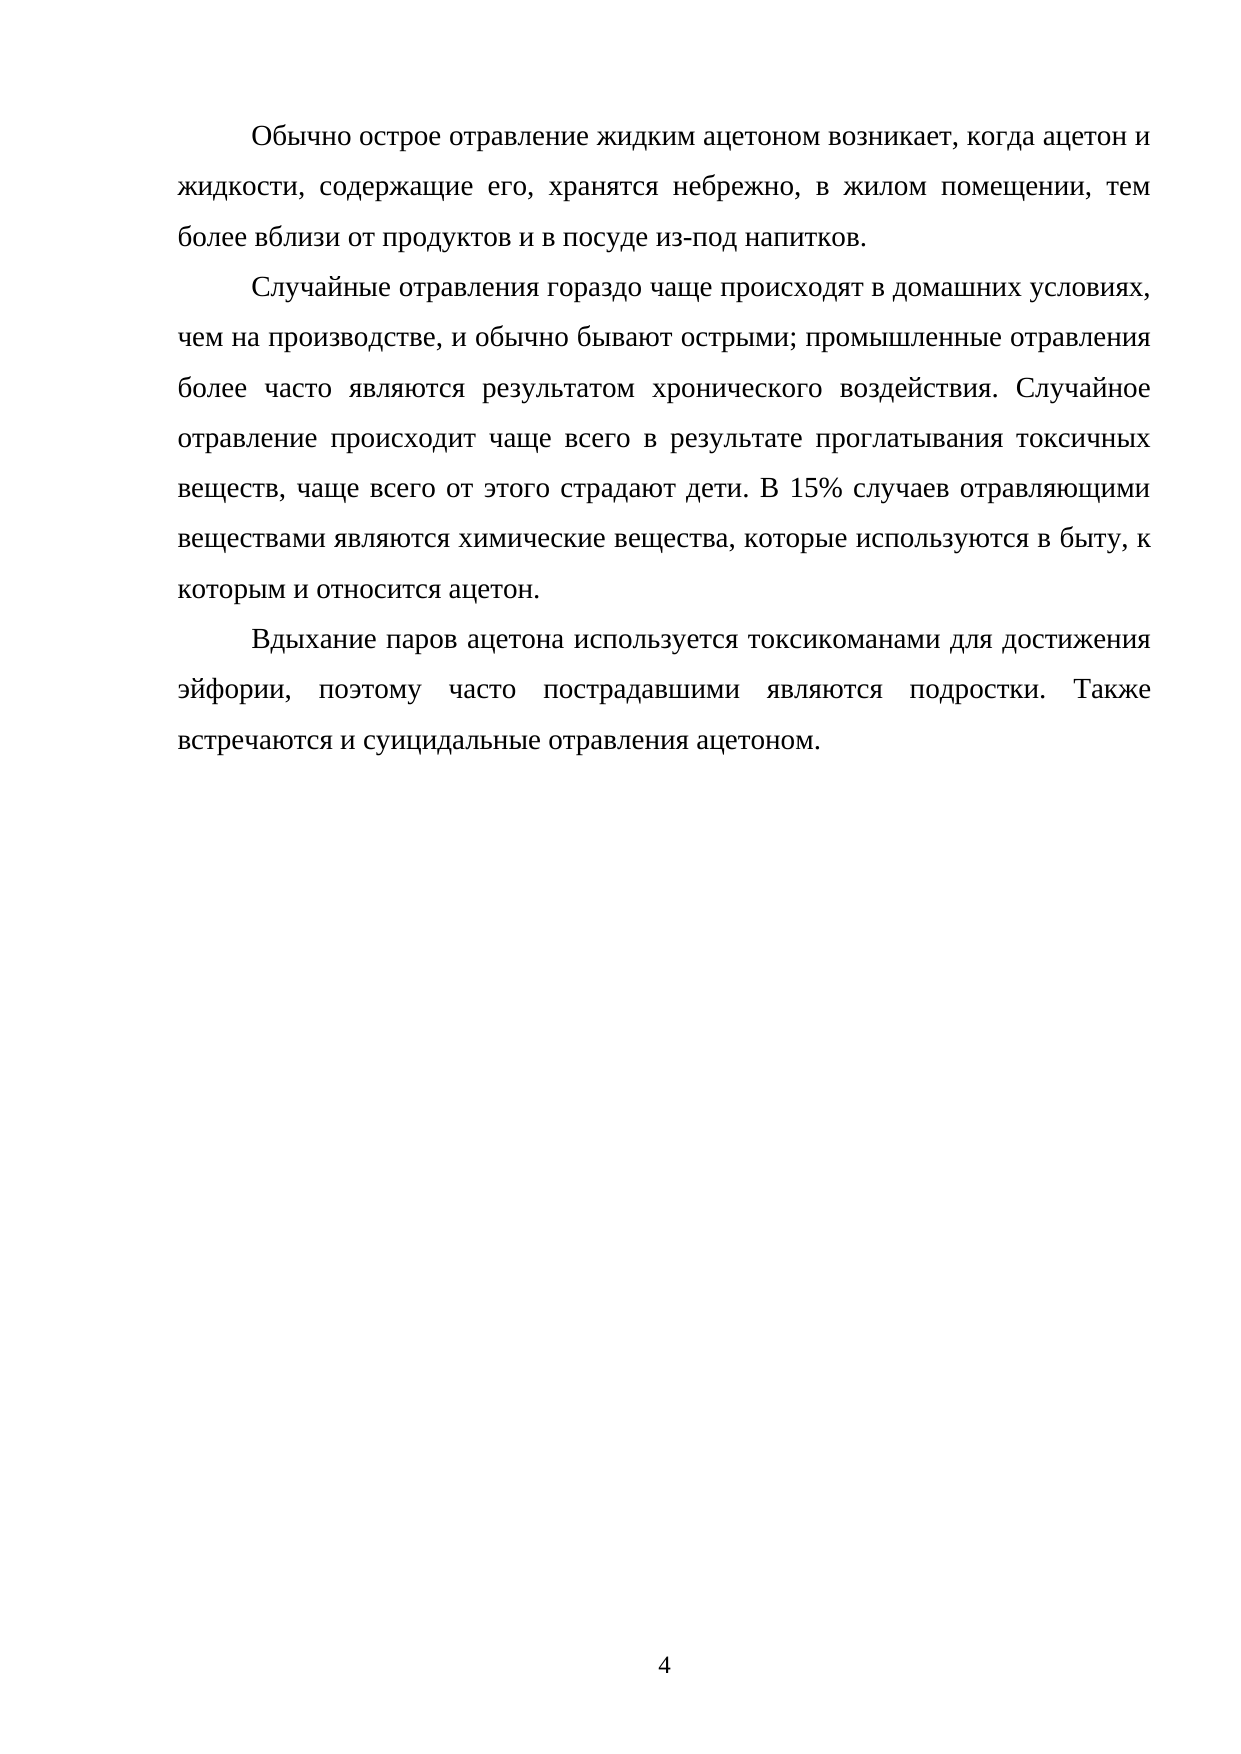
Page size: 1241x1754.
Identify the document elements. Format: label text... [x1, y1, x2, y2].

text Вдыхание паров ацетона используется токсикоманами для достижения эйфории, поэтому часто пострадавшими являются подростки. Также встречаются и суицидальные отравления ацетоном. [177, 621, 1152, 755]
text Обычно острое отравление жидким ацетоном возникает, когда ацетон и жидкости, содержащие его, хранятся небрежно, в жилом помещении, тем более вблизи от продуктов и в посуде из-под напитков. [177, 118, 1152, 252]
text Случайные отравления гораздо чаще происходят в домашних условиях, чем на производстве, и обычно бывают острыми; промышленные отравления более часто являются результатом хронического воздействия. Случайное отравление происходит чаще всего в результате проглатывания токсичных веществ, чаще всего от этого страдают дети. В 15% случаев отравляющими веществами являются химические вещества, которые используются в быту, к которым и относится ацетон. [177, 269, 1152, 604]
